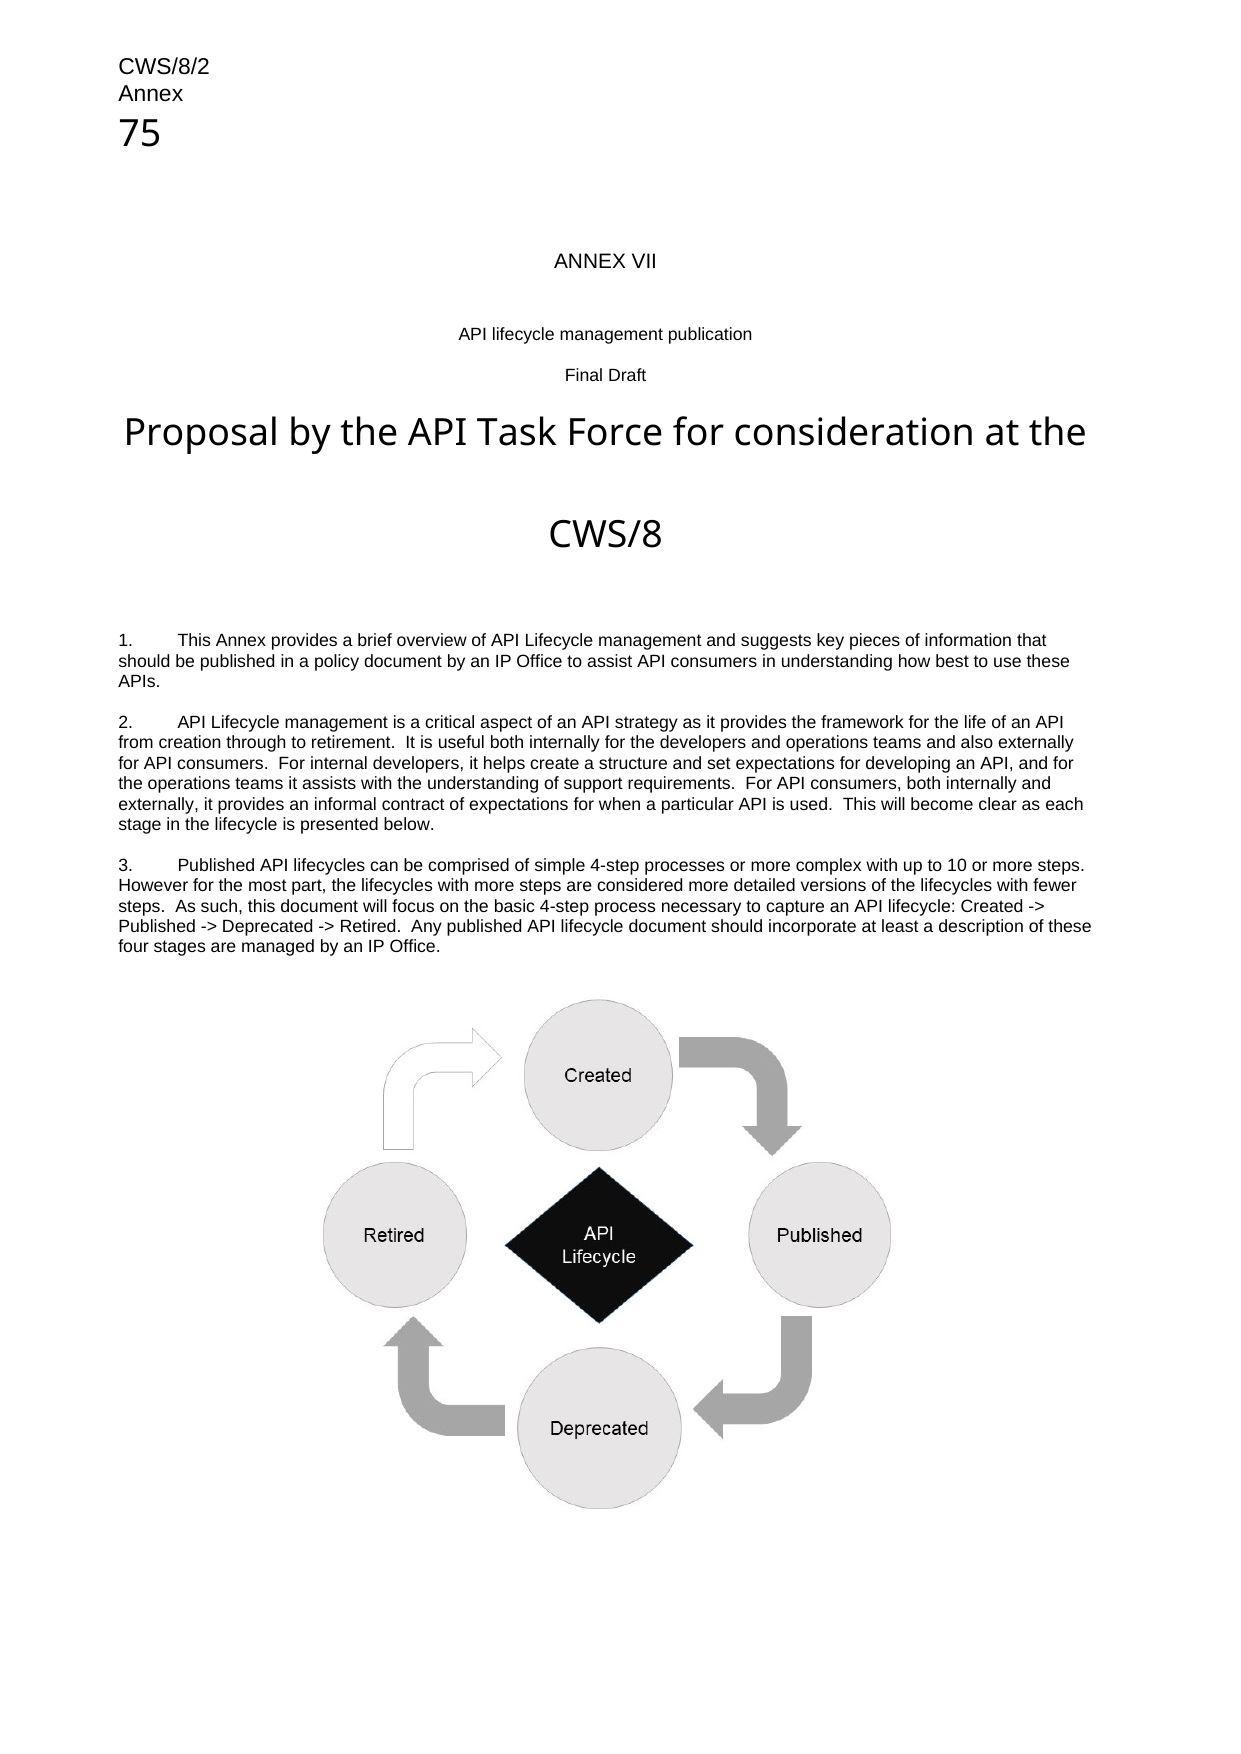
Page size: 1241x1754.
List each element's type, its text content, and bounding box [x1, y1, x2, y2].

text 3. Published API lifecycles can be comprised of simple 4-step processes or more complex with up to 10 or more steps. However for the most part, the lifecycles with more steps are considered more detailed versions of the lifecycles with fewer steps. As such, this document will focus on the basic 4-step process necessary to capture an API lifecycle: Created -> Published -> Deprecated -> Retired. Any published API lifecycle document should incorporate at least a description of these four stages are managed by an IP Office. [118, 854, 1092, 957]
text ANNEX VII [118, 249, 1092, 273]
picture [256, 977, 954, 1524]
text 1. This Annex provides a brief overview of API Lifecycle management and suggests key pieces of information that should be published in a policy document by an IP Office to assist API consumers in understanding how best to use these APIs. [118, 630, 1092, 691]
text Final Draft [118, 364, 1092, 385]
text API lifecycle management publication [118, 324, 1092, 344]
text 2. API Lifecycle management is a critical aspect of an API strategy as it provides the framework for the life of an API from creation through to retirement. It is useful both internally for the developers and operations teams and also externally for API consumers. For internal developers, it helps create a structure and set expectations for developing an API, and for the operations teams it assists with the understanding of support requirements. For API consumers, both internally and externally, it provides an informal contract of expectations for when a particular API is used. This will become clear as each stage in the lifecycle is presented below. [118, 712, 1092, 834]
